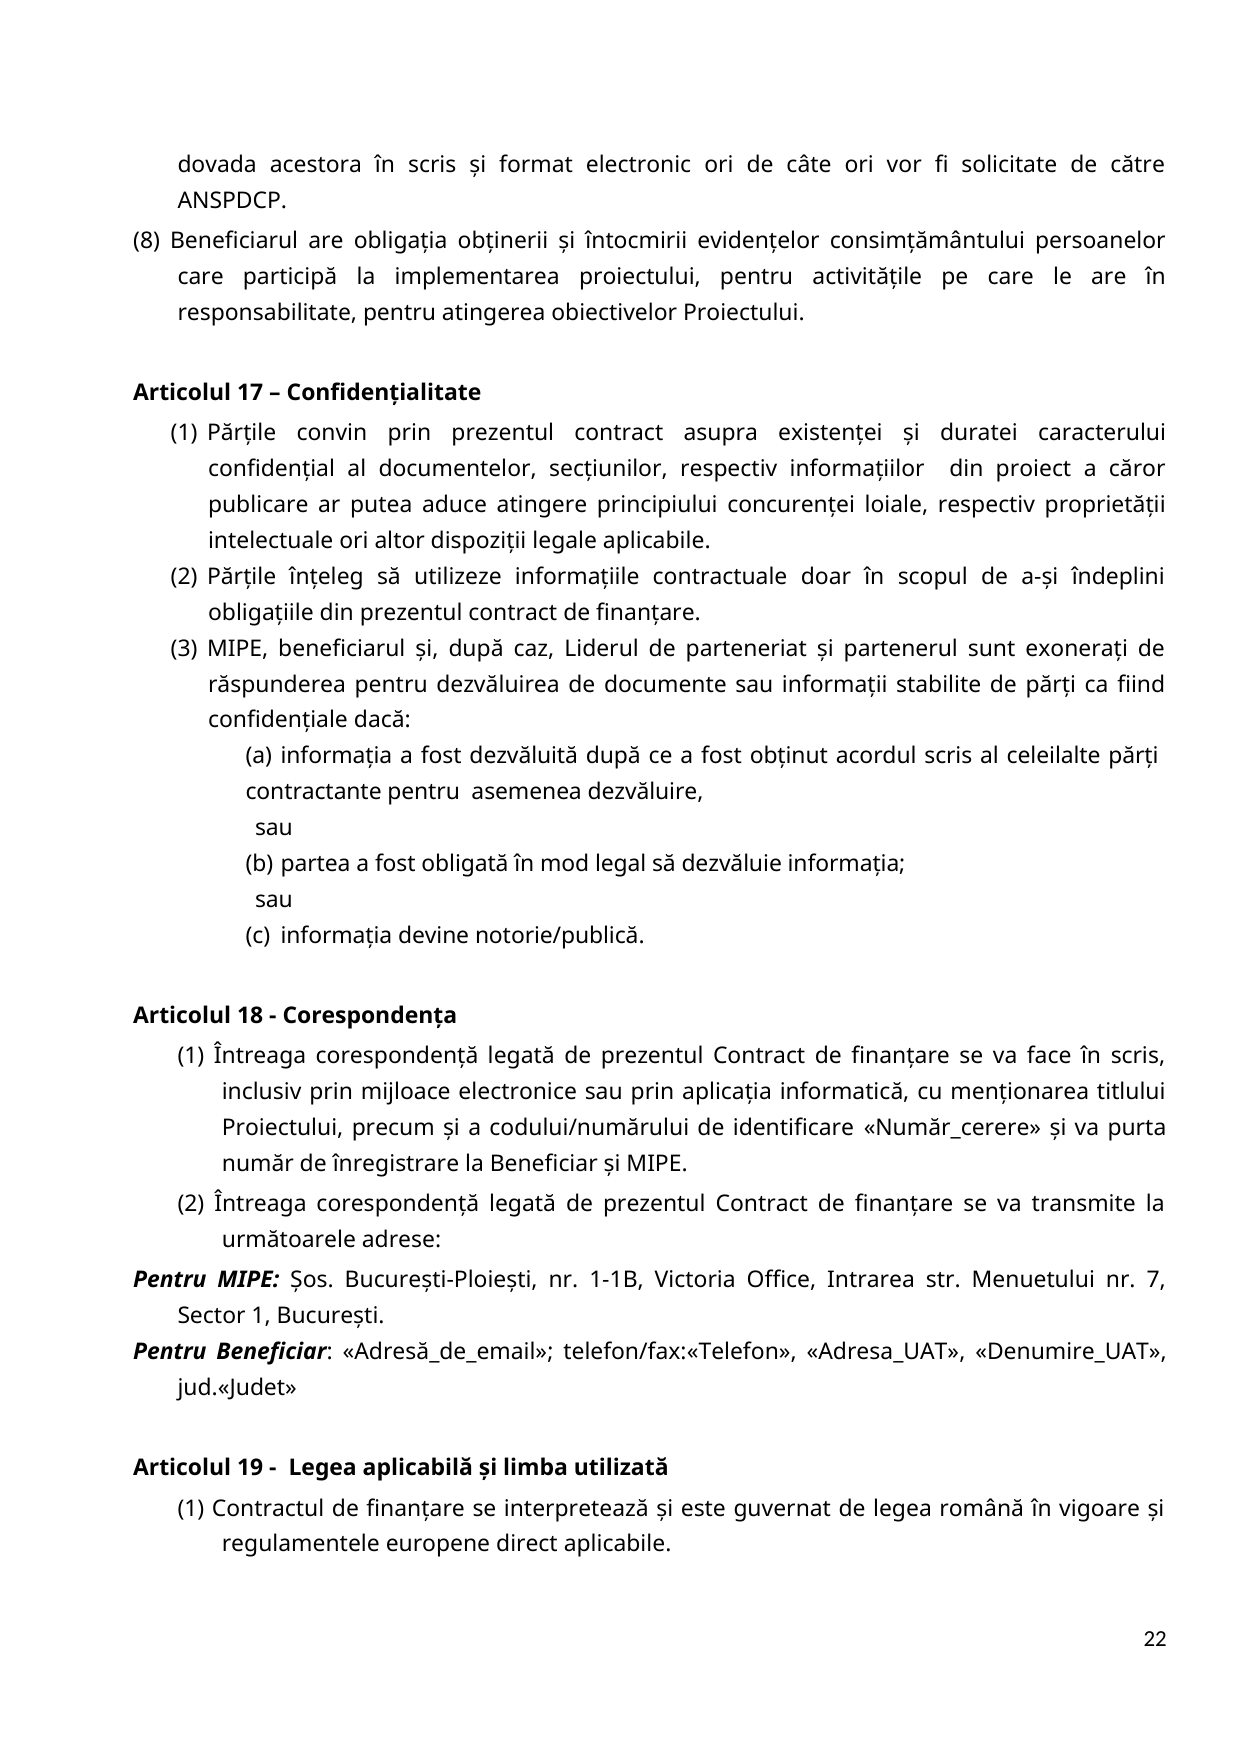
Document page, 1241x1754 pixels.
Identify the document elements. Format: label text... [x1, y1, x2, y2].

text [133, 148, 1166, 215]
list sau [245, 883, 1159, 914]
text (2) Întreaga corespondență legată de prezentul Contract de finanțare se va transmite la următoarele adrese: [177, 1187, 1166, 1254]
text Pentru MIPE: Șos. București-Ploiești, nr. 1-1B, Victoria Office, Intrarea str. Menuetului nr. 7, Sector 1, București. [133, 1263, 1166, 1331]
list Părțile înțeleg să utilizeze informațiile contractuale doar în scopul de a-și îndeplini obligațiile din prezentul contract de finanțare. [170, 560, 1166, 627]
text (8) Beneficiarul are obligația obținerii și întocmirii evidențelor consimțământului persoanelor care participă la implementarea proiectului, pentru activitățile pe care le are în responsabilitate, pentru atingerea obiectivelor Proiectului. [133, 224, 1166, 327]
list partea a fost obligată în mod legal să dezvăluie informația; [245, 847, 1159, 878]
text (1) Contractul de finanțare se interpretează și este guvernat de legea română în vigoare și regulamentele europene direct aplicabile. [177, 1491, 1166, 1559]
list Părțile convin prin prezentul contract asupra existenței și duratei caracterului confidențial al documentelor, secțiunilor, respectiv informațiilor din proiect a căror publicare ar putea aduce atingere principiului concurenței loiale, respectiv proprietății intelectuale ori altor dispoziții legale aplicabile. [170, 416, 1166, 555]
subtitle Articolul 17 – Confidențialitate [133, 376, 1166, 407]
list sau [245, 811, 1159, 842]
list informația devine notorie/publică. [245, 919, 1159, 950]
list informația a fost dezvăluită după ce a fost obținut acordul scris al celeilalte părți contractante pentru asemenea dezvăluire, [245, 739, 1159, 807]
list Pentru Beneficiar: «Adresă_de_email»; telefon/fax:«Telefon», «Adresa_UAT», «Denumire_UAT», jud.«Judet» [133, 1335, 1166, 1402]
text (1) Întreaga corespondență legată de prezentul Contract de finanțare se va face în scris, inclusiv prin mijloace electronice sau prin aplicația informatică, cu menționarea titlului Proiectului, precum și a codului/numărului de identificare «Număr_cerere» și va purta număr de înregistrare la Beneficiar și MIPE. [177, 1039, 1166, 1178]
list MIPE, beneficiarul și, după caz, Liderul de parteneriat și partenerul sunt exonerați de răspunderea pentru dezvăluirea de documente sau informații stabilite de părți ca fiind confidențiale dacă: [170, 632, 1166, 735]
text Articolul 19 - Legea aplicabilă și limba utilizată [133, 1451, 1166, 1483]
text Articolul 18 - Corespondența [133, 999, 1166, 1031]
